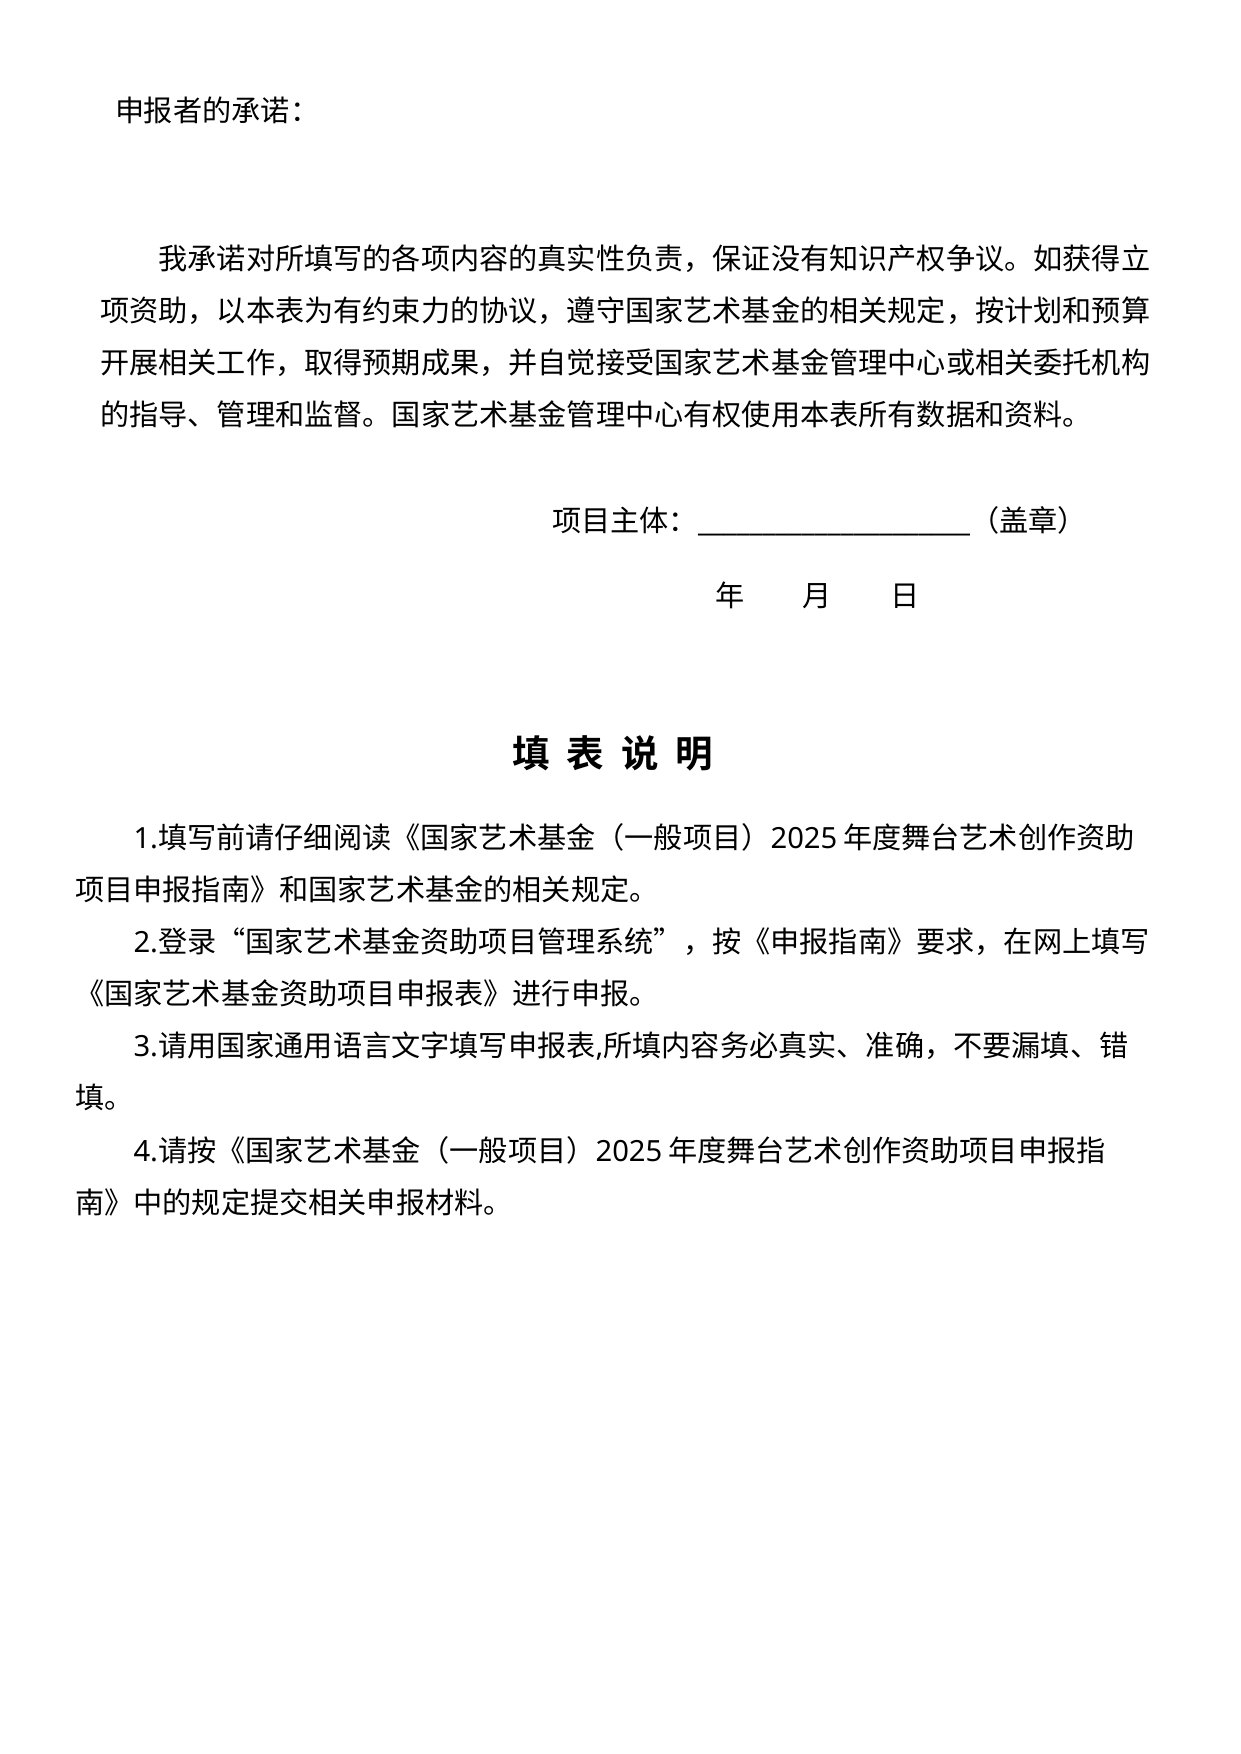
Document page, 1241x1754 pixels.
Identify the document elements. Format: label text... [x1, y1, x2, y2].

text 我承诺对所填写的各项内容的真实性负责，保证没有知识产权争议。如获得立项资助，以本表为有约束力的协议，遵守国家艺术基金的相关规定，按计划和预算开展相关工作，取得预期成果，并自觉接受国家艺术基金管理中心或相关委托机构的指导、管理和监督。国家艺术基金管理中心有权使用本表所有数据和资料。 [100, 228, 1150, 436]
text 填 表 说 明 [75, 726, 1150, 778]
text 年 月 日 [715, 572, 1240, 615]
text 3.请用国家通用语言文字填写申报表,所填内容务必真实、准确，不要漏填、错填。 [75, 1015, 1150, 1119]
text 2.登录“国家艺术基金资助项目管理系统”，按《申报指南》要求，在网上填写《国家艺术基金资助项目申报表》进行申报。 [75, 911, 1150, 1015]
text 1.填写前请仔细阅读《国家艺术基金（一般项目）2025年度舞台艺术创作资助项目申报指南》和国家艺术基金的相关规定。 [75, 807, 1150, 911]
text 申报者的承诺： [115, 88, 1240, 130]
text 项目主体：_____________________（盖章） [552, 498, 1240, 540]
text 4.请按《国家艺术基金（一般项目）2025年度舞台艺术创作资助项目申报指南》中的规定提交相关申报材料。 [75, 1119, 1150, 1223]
